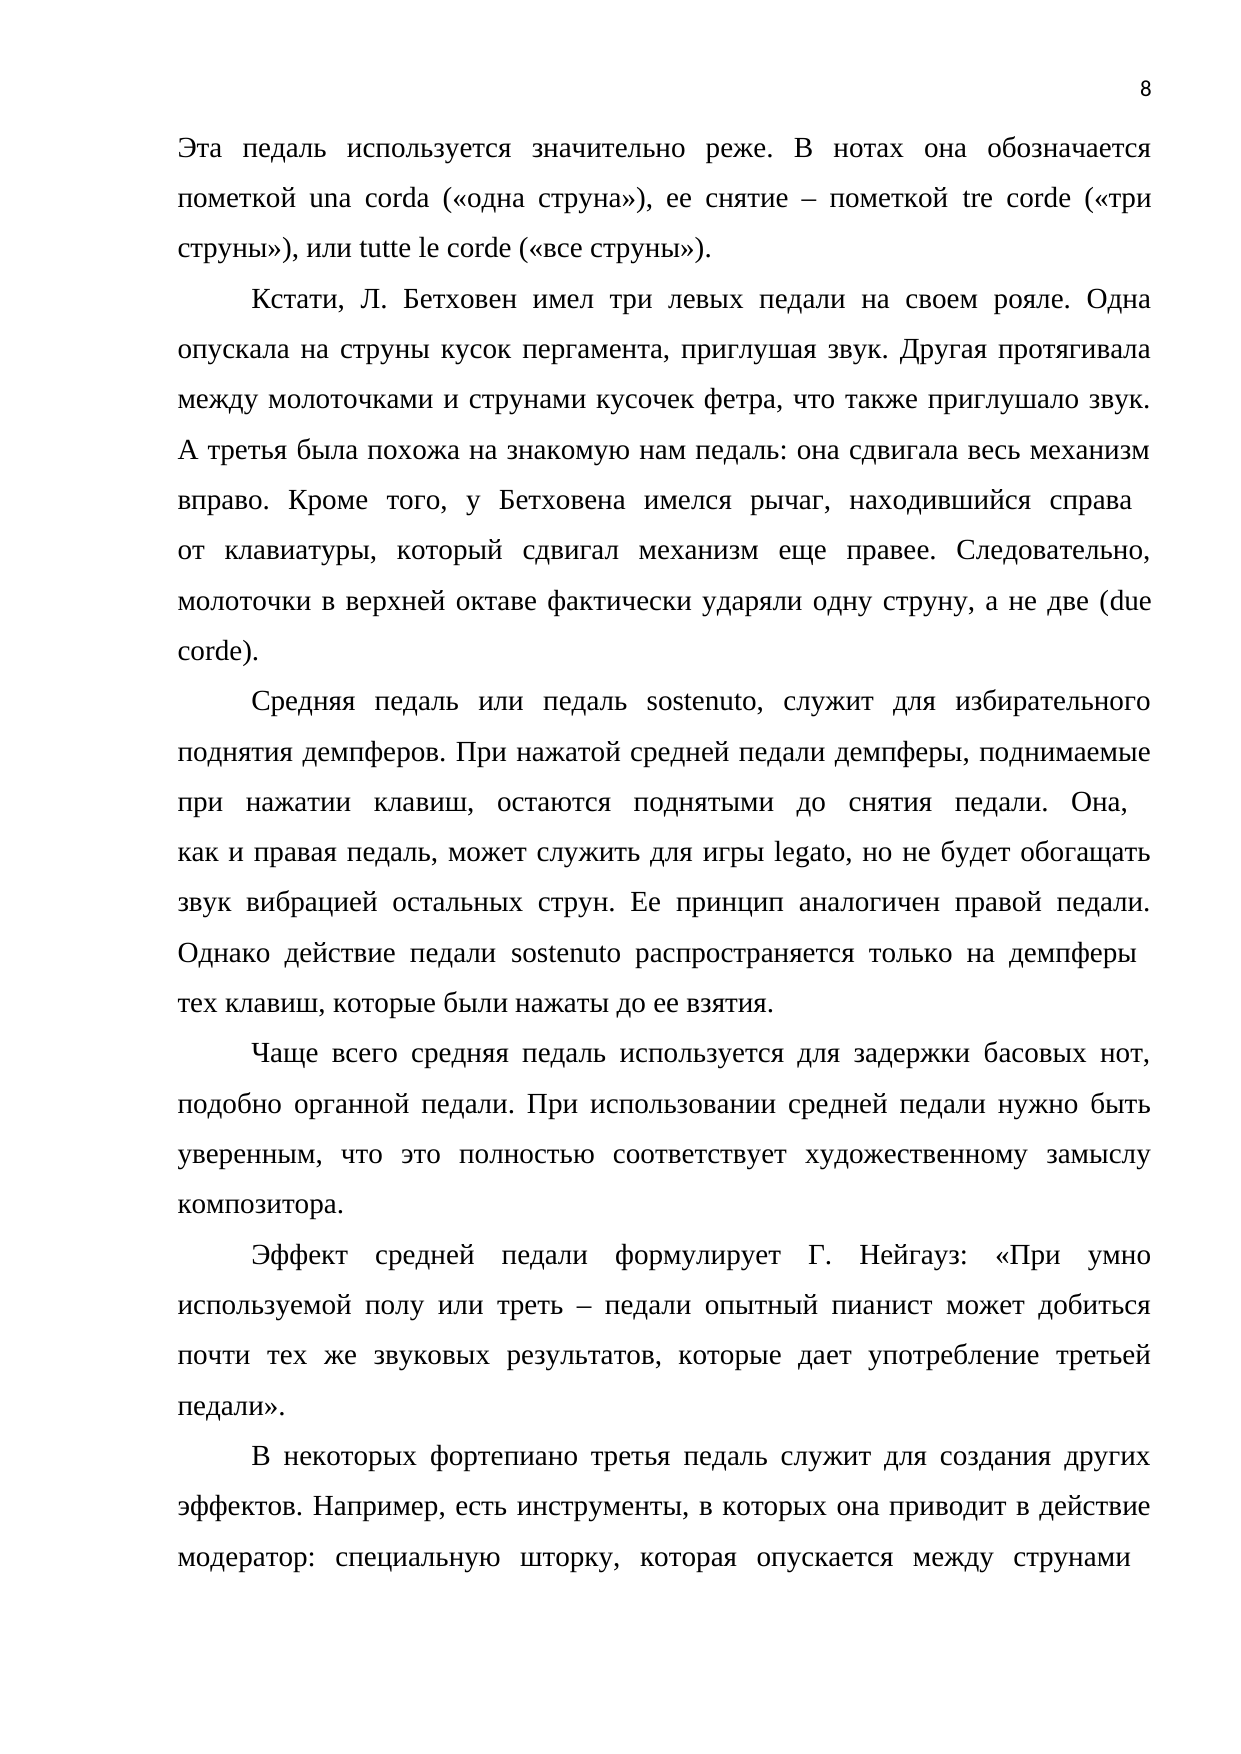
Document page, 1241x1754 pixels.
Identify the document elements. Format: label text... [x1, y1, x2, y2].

text Эффект средней педали формулирует Г. Нейгауз: «При умно используемой полу или треть – педали опытный пианист может добиться почти тех же звуковых результатов, которые дает употребление третьей педали». [177, 1237, 1152, 1421]
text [177, 1438, 1152, 1572]
text Кстати, Л. Бетховен имел три левых педали на своем рояле. Одна опускала на струны кусок пергамента, приглушая звук. Другая протягивала между молоточками и струнами кусочек фетра, что также приглушало звук. А третья была похожа на знакомую нам педаль: она сдвигала весь механизм вправо. Кроме того, у Бетховена имелся рычаг, находившийся справа от клавиатуры, который сдвигал механизм еще правее. Следовательно, молоточки в верхней октаве фактически ударяли одну струну, а не две (due corde). [177, 281, 1152, 667]
text Чаще всего средняя педаль используется для задержки басовых нот, подобно органной педали. При использовании средней педали нужно быть уверенным, что это полностью соответствует художественному замыслу композитора. [177, 1036, 1152, 1220]
text Средняя педаль или педаль sostenuto, служит для избирательного поднятия демпферов. При нажатой средней педали демпферы, поднимаемые при нажатии клавиш, остаются поднятыми до снятия педали. Она, как и правая педаль, может служить для игры legato, но не будет обогащать звук вибрацией остальных струн. Ее принцип аналогичен правой педали. Однако действие педали sostenuto распространяется только на демпферы тех клавиш, которые были нажаты до ее взятия. [177, 683, 1152, 1019]
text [177, 130, 1152, 264]
